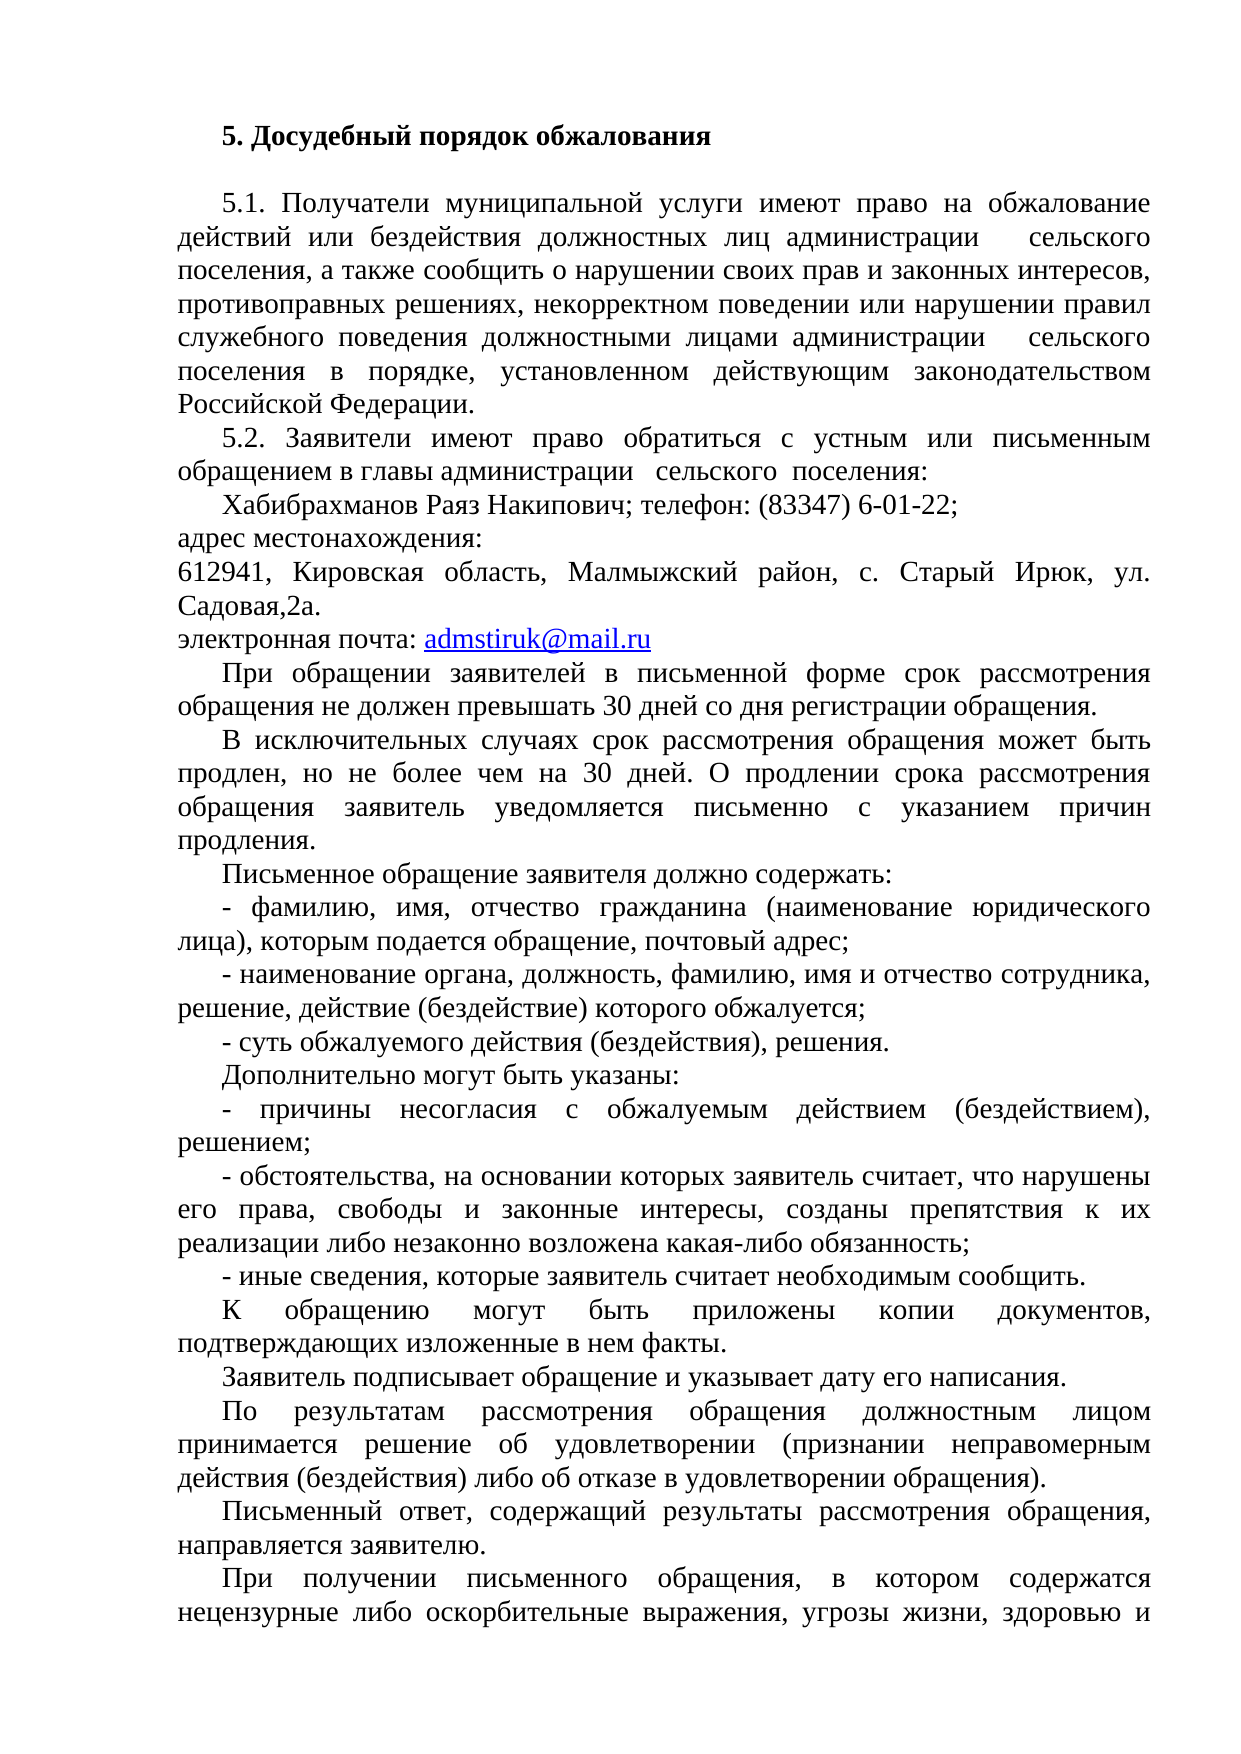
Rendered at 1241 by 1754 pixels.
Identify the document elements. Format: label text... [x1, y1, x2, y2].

text Заявитель подписывает обращение и указывает дату его написания. [177, 1359, 1152, 1393]
text К обращению могут быть приложены копии документов, подтверждающих изложенные в нем факты. [177, 1292, 1152, 1359]
text - суть обжалуемого действия (бездействия), решения. [177, 1024, 1152, 1057]
text 5.2. Заявители имеют право обратиться с устным или письменным обращением в главы администрации сельского поселения: [177, 420, 1152, 487]
text Письменное обращение заявителя должно содержать: [177, 856, 1152, 889]
text 5.1. Получатели муниципальной услуги имеют право на обжалование действий или бездействия должностных лиц администрации сельского поселения, а также сообщить о нарушении своих прав и законных интересов, противоправных решениях, некорректном поведении или нарушении правил служебного поведения должностными лицами администрации сельского поселения в порядке, установленном действующим законодательством Российской Федерации. [177, 185, 1152, 420]
text Дополнительно могут быть указаны: [177, 1057, 1152, 1091]
text В исключительных случаях срок рассмотрения обращения может быть продлен, но не более чем на 30 дней. О продлении срока рассмотрения обращения заявитель уведомляется письменно с указанием причин продления. [177, 722, 1152, 856]
text - иные сведения, которые заявитель считает необходимым сообщить. [177, 1258, 1152, 1292]
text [177, 1560, 1152, 1627]
text По результатам рассмотрения обращения должностным лицом принимается решение об удовлетворении (признании неправомерным действия (бездействия) либо об отказе в удовлетворении обращения). [177, 1393, 1152, 1493]
text - фамилию, имя, отчество гражданина (наименование юридического лица), которым подается обращение, почтовый адрес; [177, 889, 1152, 957]
subtitle 5. Досудебный порядок обжалования [177, 118, 1152, 152]
text - обстоятельства, на основании которых заявитель считает, что нарушены его права, свободы и законные интересы, созданы препятствия к их реализации либо незаконно возложена какая-либо обязанность; [177, 1158, 1152, 1258]
text адрес местонахождения: [177, 521, 1152, 554]
text При обращении заявителей в письменной форме срок рассмотрения обращения не должен превышать 30 дней со дня регистрации обращения. [177, 655, 1152, 722]
text 612941, Кировская область, Малмыжский район, с. Старый Ирюк, ул. Садовая,2а. электронная почта: admstiruk@mail.ru [177, 554, 1152, 655]
text - наименование органа, должность, фамилию, имя и отчество сотрудника, решение, действие (бездействие) которого обжалуется; [177, 957, 1152, 1024]
text - причины несогласия с обжалуемым действием (бездействием), решением; [177, 1091, 1152, 1158]
text Письменный ответ, содержащий результаты рассмотрения обращения, направляется заявителю. [177, 1493, 1152, 1560]
text Хабибрахманов Раяз Накипович; телефон: (83347) 6-01-22; [177, 487, 1152, 521]
